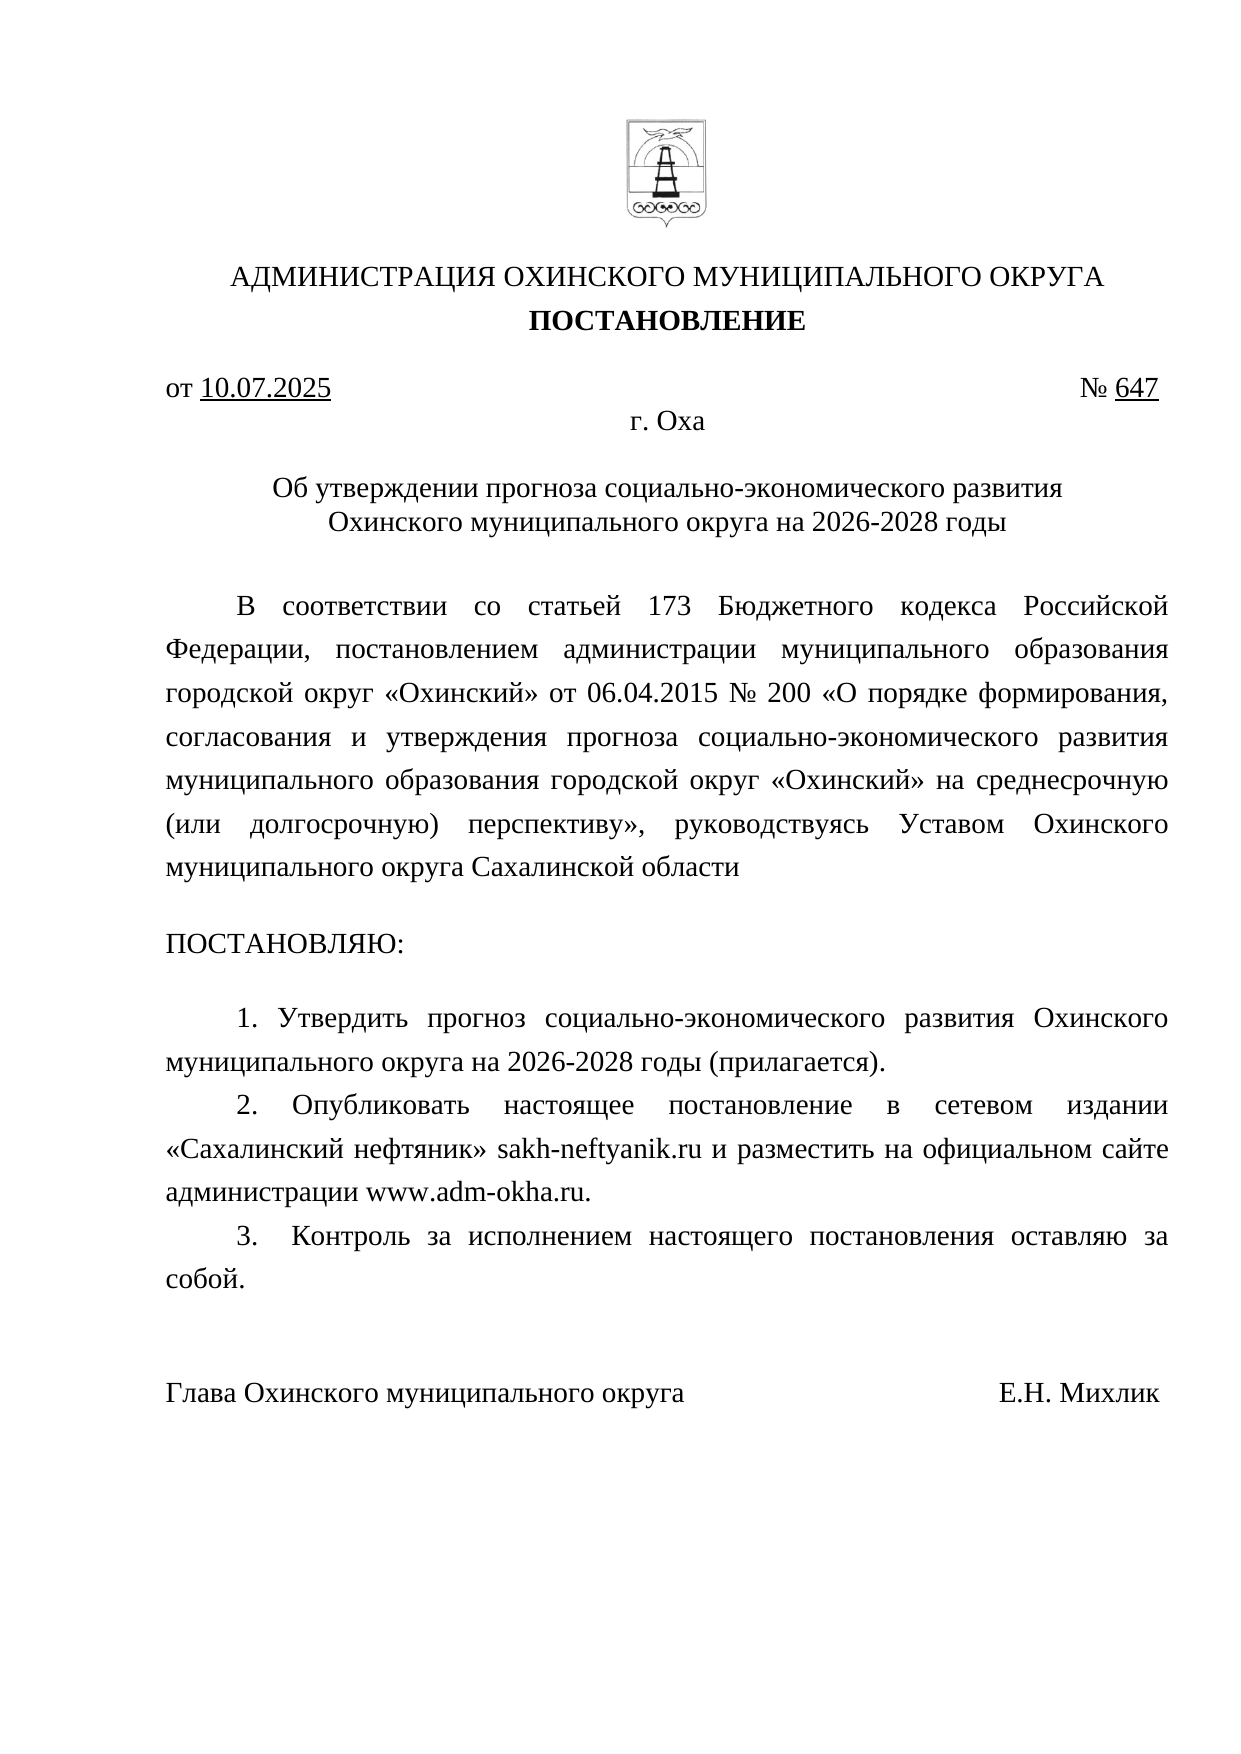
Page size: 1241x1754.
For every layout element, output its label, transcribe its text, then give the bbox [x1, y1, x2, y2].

text Охинского муниципального округа на 2026-2028 годы [165, 504, 1169, 538]
text от 10.07.2025 № 647 [165, 370, 1169, 403]
text АДМИНИСТРАЦИЯ ОХИНСКОГО МУНИЦИПАЛЬНОГО ОКРУГА [165, 259, 1169, 293]
text Об утверждении прогноза социально-экономического развития [165, 471, 1169, 504]
picture [625, 118, 710, 231]
text г. Оха [165, 403, 1169, 437]
text 1. Утвердить прогноз социально-экономического развития Охинского муниципального округа на 2026-2028 годы (прилагается). [165, 1000, 1169, 1077]
text 2. Опубликовать настоящее постановление в сетевом издании «Сахалинский нефтяник» sakh-neftyanik.ru и разместить на официальном сайте администрации www.adm-okha.ru. [165, 1087, 1169, 1208]
text Глава Охинского муниципального округа Е.Н. Михлик [165, 1379, 1169, 1409]
subtitle ПОСТАНОВЛЕНИЕ [165, 303, 1169, 336]
text 3. Контроль за исполнением настоящего постановления оставляю за собой. [165, 1218, 1169, 1295]
text В соответствии со статьей 173 Бюджетного кодекса Российской Федерации, постановлением администрации муниципального образования городской округ «Охинский» от 06.04.2015 № 200 «О порядке формирования, согласования и утверждения прогноза социально-экономического развития муниципального образования городской округ «Охинский» на среднесрочную (или долгосрочную) перспективу», руководствуясь Уставом Охинского муниципального округа Сахалинской области [165, 588, 1169, 883]
text ПОСТАНОВЛЯЮ: [165, 926, 1169, 960]
